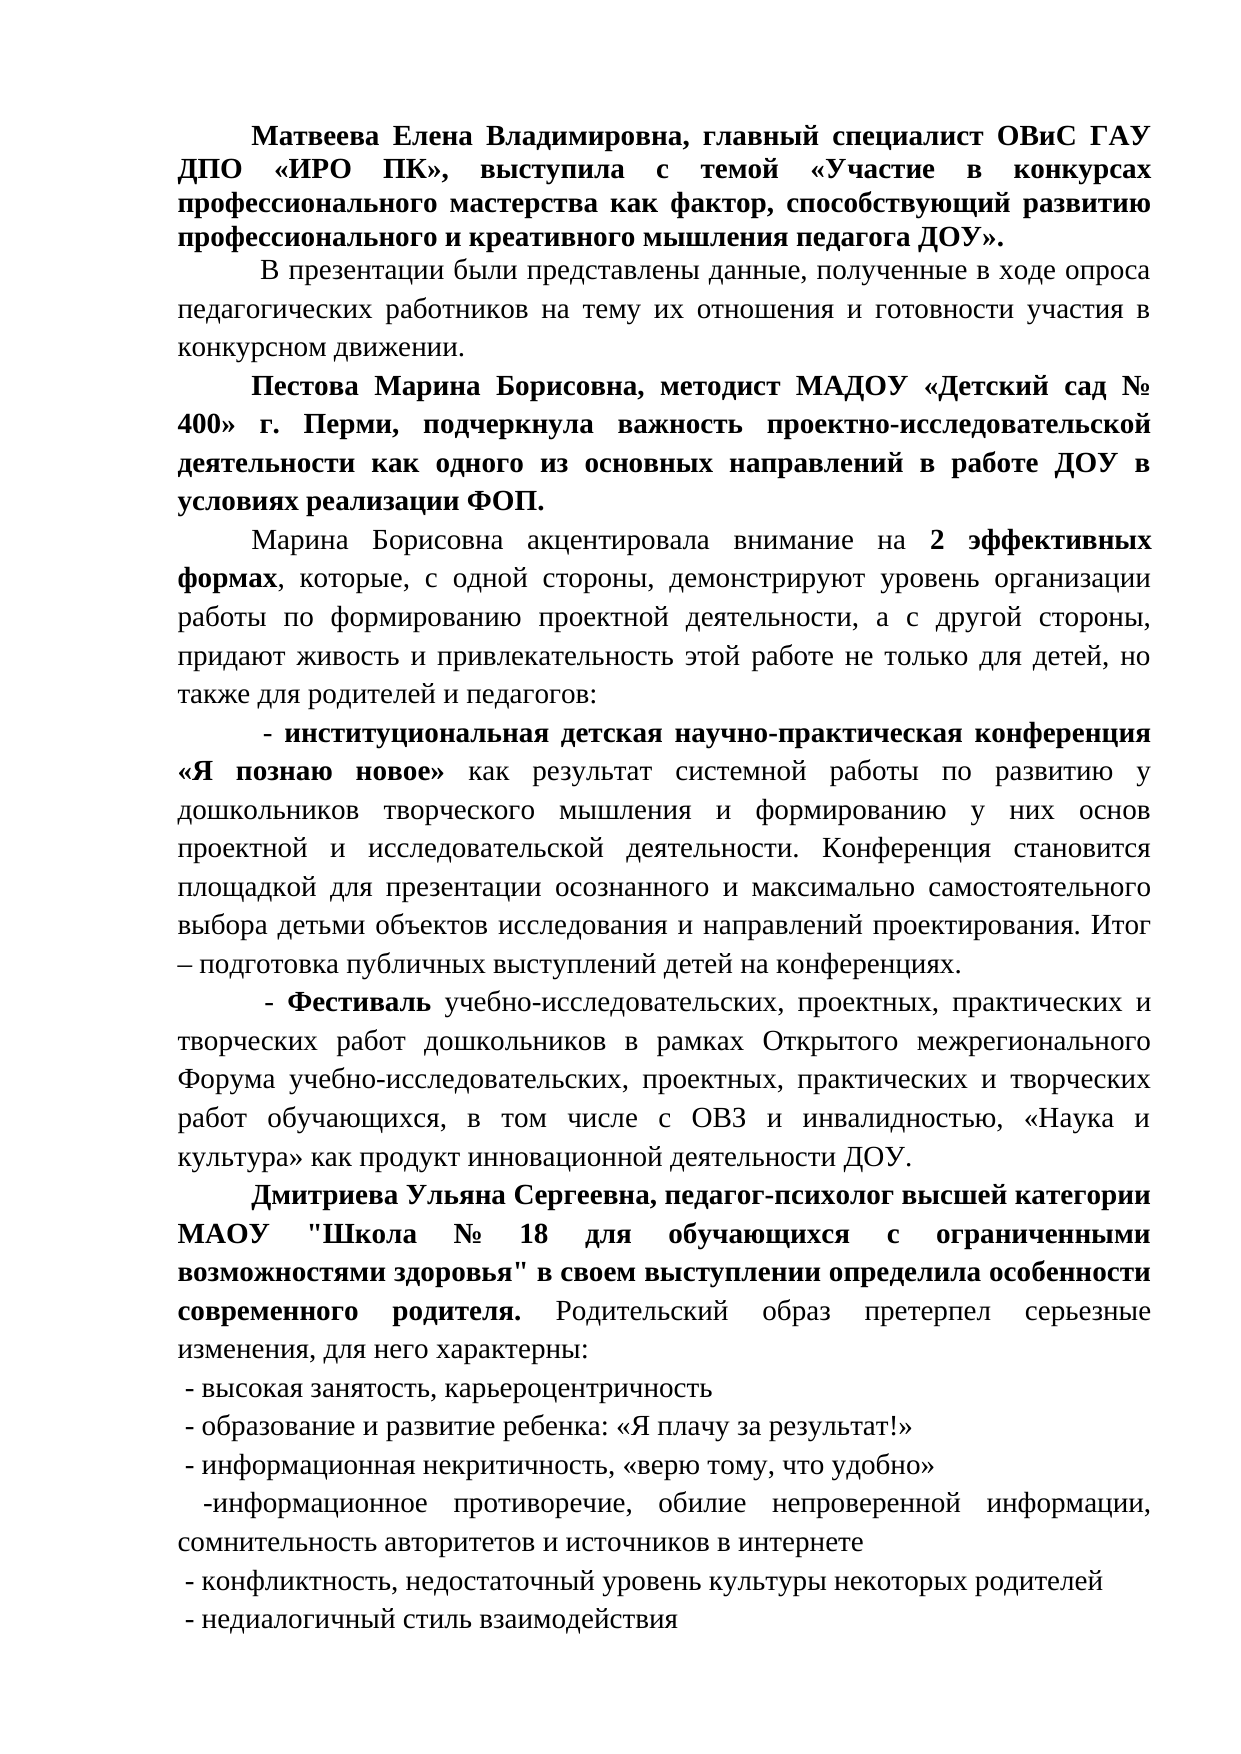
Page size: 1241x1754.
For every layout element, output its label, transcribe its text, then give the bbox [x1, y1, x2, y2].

text - образование и развитие ребенка: «Я плачу за результат!» [177, 1408, 1152, 1442]
text Пестова Марина Борисовна, методист МАДОУ «Детский сад № 400» г. Перми, подчеркнула важность проектно-исследовательской деятельности как одного из основных направлений в работе ДОУ в условиях реализации ФОП. [177, 368, 1152, 517]
text -информационное противоречие, обилие непроверенной информации, сомнительность авторитетов и источников в интернете [177, 1486, 1152, 1558]
text Дмитриева Ульяна Сергеевна, педагог-психолог высшей категории МАОУ "Школа № 18 для обучающихся с ограниченными возможностями здоровья" в своем выступлении определила особенности современного родителя. Родительский образ претерпел серьезные изменения, для него характерны: [177, 1326, 1152, 1365]
text - высокая занятость, карьероцентричность [177, 1370, 1152, 1403]
text В презентации были представлены данные, полученные в ходе опроса педагогических работников на тему их отношения и готовности участия в конкурсном движении. [177, 252, 1152, 363]
text - институциональная детская научно-практическая конференция «Я познаю новое» как результат системной работы по развитию у дошкольников творческого мышления и формированию у них основ проектной и исследовательской деятельности. Конференция становится площадкой для презентации осознанного и максимально самостоятельного выбора детьми объектов исследования и направлений проектирования. Итог – подготовка публичных выступлений детей на конференциях. [177, 715, 1152, 979]
text - конфликтность, недостаточный уровень культуры некоторых родителей [177, 1563, 1152, 1596]
text - недиалогичный стиль взаимодействия [177, 1601, 1152, 1635]
text - Фестиваль учебно-исследовательских, проектных, практических и творческих работ дошкольников в рамках Открытого межрегионального Форума учебно-исследовательских, проектных, практических и творческих работ обучающихся, в том числе с ОВЗ и инвалидностью, «Наука и культура» как продукт инновационной деятельности ДОУ. [177, 984, 1152, 1172]
text Матвеева Елена Владимировна, главный специалист ОВиС ГАУ ДПО «ИРО ПК», выступила с темой «Участие в конкурсах профессионального мастерства как фактор, способствующий развитию профессионального и креативного мышления педагога ДОУ». [177, 118, 1152, 252]
text Марина Борисовна акцентировала внимание на 2 эффективных формах, которые, с одной стороны, демонстрируют уровень организации работы по формированию проектной деятельности, а с другой стороны, придают живость и привлекательность этой работе не только для детей, но также для родителей и педагогов: [177, 522, 1152, 710]
text - информационная некритичность, «верю тому, что удобно» [177, 1447, 1152, 1481]
text Дмитриева Ульяна Сергеевна, педагог-психолог высшей категории МАОУ "Школа № 18 для обучающихся с ограниченными возможностями здоровья" в своем выступлении определила особенности современного родителя. Родительский образ претерпел серьезные изменения, для него характерны: [177, 1177, 1152, 1254]
